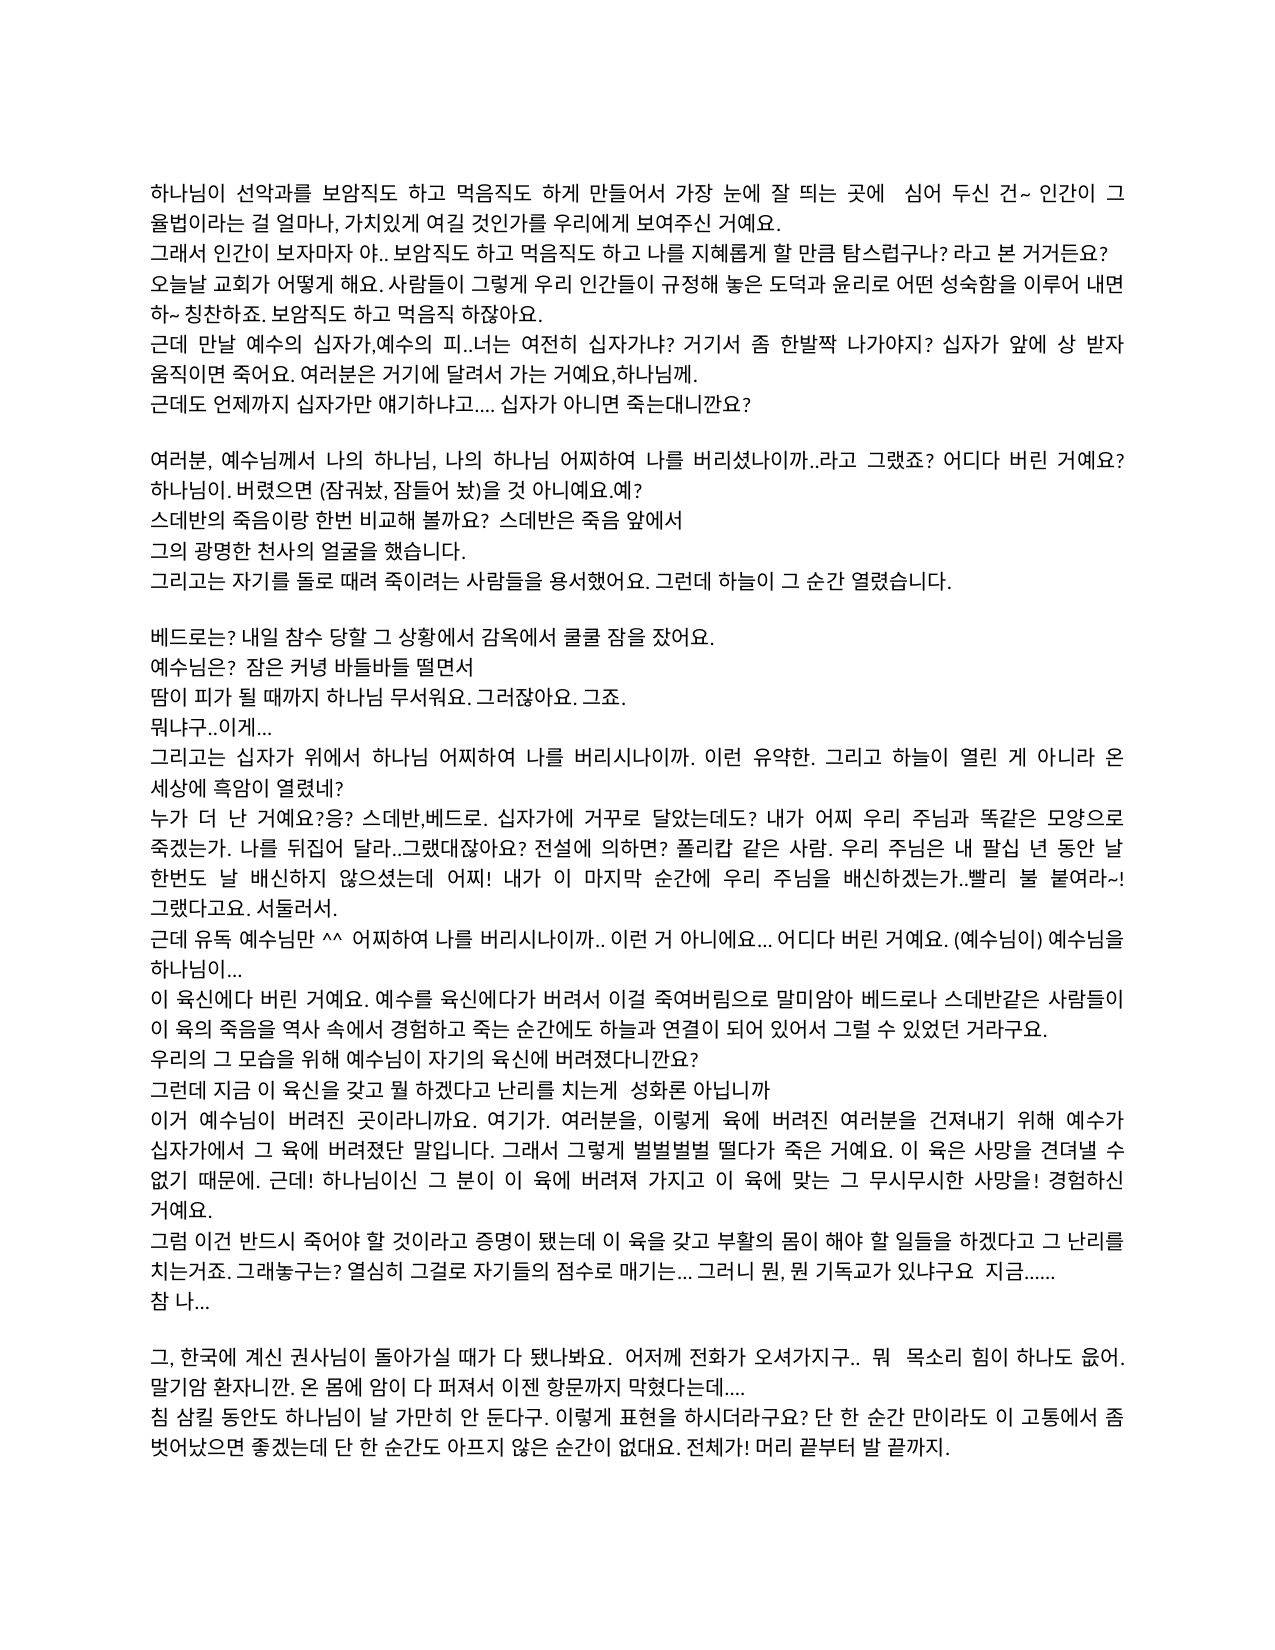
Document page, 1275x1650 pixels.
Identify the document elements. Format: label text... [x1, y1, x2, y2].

text 참 나... [150, 1285, 1125, 1316]
text 우리의 그 모습을 위해 예수님이 자기의 육신에 버려졌다니깐요? [150, 1044, 1125, 1074]
text 이거 예수님이 버려진 곳이라니까요. 여기가. 여러분을, 이렇게 육에 버려진 여러분을 건져내기 위해 예수가 십자가에서 그 육에 버려졌단 말입니다. 그래서 그렇게 벌벌벌벌 떨다가 죽은 거예요. 이 육은 사망을 견뎌낼 수 없기 때문에. 근데! 하나님이신 그 분이 이 육에 버려져 가지고 이 육에 맞는 그 무시무시한 사망을! 경험하신 거예요. [150, 1104, 1125, 1225]
text 이 육신에다 버린 거예요. 예수를 육신에다가 버려서 이걸 죽여버림으로 말미암아 베드로나 스데반같은 사람들이 이 육의 죽음을 역사 속에서 경험하고 죽는 순간에도 하늘과 연결이 되어 있어서 그럴 수 있었던 거라구요. [150, 983, 1125, 1044]
text 예수님은? 잠은 커녕 바들바들 떨면서 [150, 651, 1125, 681]
text 근데 유독 예수님만 ^^ 어찌하여 나를 버리시나이까.. 이런 거 아니에요... 어디다 버린 거예요. (예수님이) 예수님을 하나님이... [150, 923, 1125, 983]
text 그래서 인간이 보자마자 야.. 보암직도 하고 먹음직도 하고 나를 지혜롭게 할 만큼 탐스럽구나? 라고 본 거거든요? [150, 238, 1125, 268]
text 오늘날 교회가 어떻게 해요. 사람들이 그렇게 우리 인간들이 규정해 놓은 도덕과 윤리로 어떤 성숙함을 이루어 내면 하~ 칭찬하죠. 보암직도 하고 먹음직 하잖아요. [150, 268, 1125, 328]
text 베드로는? 내일 참수 당할 그 상황에서 감옥에서 쿨쿨 잠을 잤어요. [150, 621, 1125, 651]
text 그리고는 십자가 위에서 하나님 어찌하여 나를 버리시나이까. 이런 유약한. 그리고 하늘이 열린 게 아니라 온 세상에 흑암이 열렸네? [150, 742, 1125, 802]
text 뭐냐구..이게... [150, 711, 1125, 742]
text 누가 더 난 거예요?응? 스데반,베드로. 십자가에 거꾸로 달았는데도? 내가 어찌 우리 주님과 똑같은 모양으로 죽겠는가. 나를 뒤집어 달라..그랬대잖아요? 전설에 의하면? 폴리캅 같은 사람. 우리 주님은 내 팔십 년 동안 날 한번도 날 배신하지 않으셨는데 어찌! 내가 이 마지막 순간에 우리 주님을 배신하겠는가..빨리 불 붙여라~! 그랬다고요. 서둘러서. [150, 802, 1125, 923]
text 하나님이 선악과를 보암직도 하고 먹음직도 하게 만들어서 가장 눈에 잘 띄는 곳에 심어 두신 건~ 인간이 그 율법이라는 걸 얼마나, 가치있게 여길 것인가를 우리에게 보여주신 거예요. [150, 177, 1125, 238]
text 스데반의 죽음이랑 한번 비교해 볼까요? 스데반은 죽음 앞에서 [150, 505, 1125, 535]
text 근데 만날 예수의 십자가,예수의 피..너는 여전히 십자가냐? 거기서 좀 한발짝 나가야지? 십자가 앞에 상 받자 움직이면 죽어요. 여러분은 거기에 달려서 가는 거예요,하나님께. [150, 328, 1125, 389]
text 그의 광명한 천사의 얼굴을 했습니다. [150, 535, 1125, 565]
text 그, 한국에 계신 권사님이 돌아가실 때가 다 됐나봐요. 어저께 전화가 오셔가지구.. 뭐 목소리 힘이 하나도 읎어. 말기암 환자니깐. 온 몸에 암이 다 퍼져서 이젠 항문까지 막혔다는데.... [150, 1341, 1125, 1401]
text 그럼 이건 반드시 죽어야 할 것이라고 증명이 됐는데 이 육을 갖고 부활의 몸이 해야 할 일들을 하겠다고 그 난리를 치는거죠. 그래놓구는? 열심히 그걸로 자기들의 점수로 매기는... 그러니 뭔, 뭔 기독교가 있냐구요 지금...... [150, 1225, 1125, 1285]
text 침 삼킬 동안도 하나님이 날 가만히 안 둔다구. 이렇게 표현을 하시더라구요? 단 한 순간 만이라도 이 고통에서 좀 벗어났으면 좋겠는데 단 한 순간도 아프지 않은 순간이 없대요. 전체가! 머리 끝부터 발 끝까지. [150, 1401, 1125, 1462]
text 그런데 지금 이 육신을 갖고 뭘 하겠다고 난리를 치는게 성화론 아닙니까 [150, 1074, 1125, 1104]
text 땀이 피가 될 때까지 하나님 무서워요. 그러잖아요. 그죠. [150, 681, 1125, 711]
text 여러분, 예수님께서 나의 하나님, 나의 하나님 어찌하여 나를 버리셨나이까..라고 그랬죠? 어디다 버린 거예요? 하나님이. 버렸으면 (잠궈놨, 잠들어 놨)을 것 아니예요.예? [150, 444, 1125, 505]
text 그리고는 자기를 돌로 때려 죽이려는 사람들을 용서했어요. 그런데 하늘이 그 순간 열렸습니다. [150, 565, 1125, 595]
text 근데도 언제까지 십자가만 얘기하냐고.... 십자가 아니면 죽는대니깐요? [150, 389, 1125, 419]
